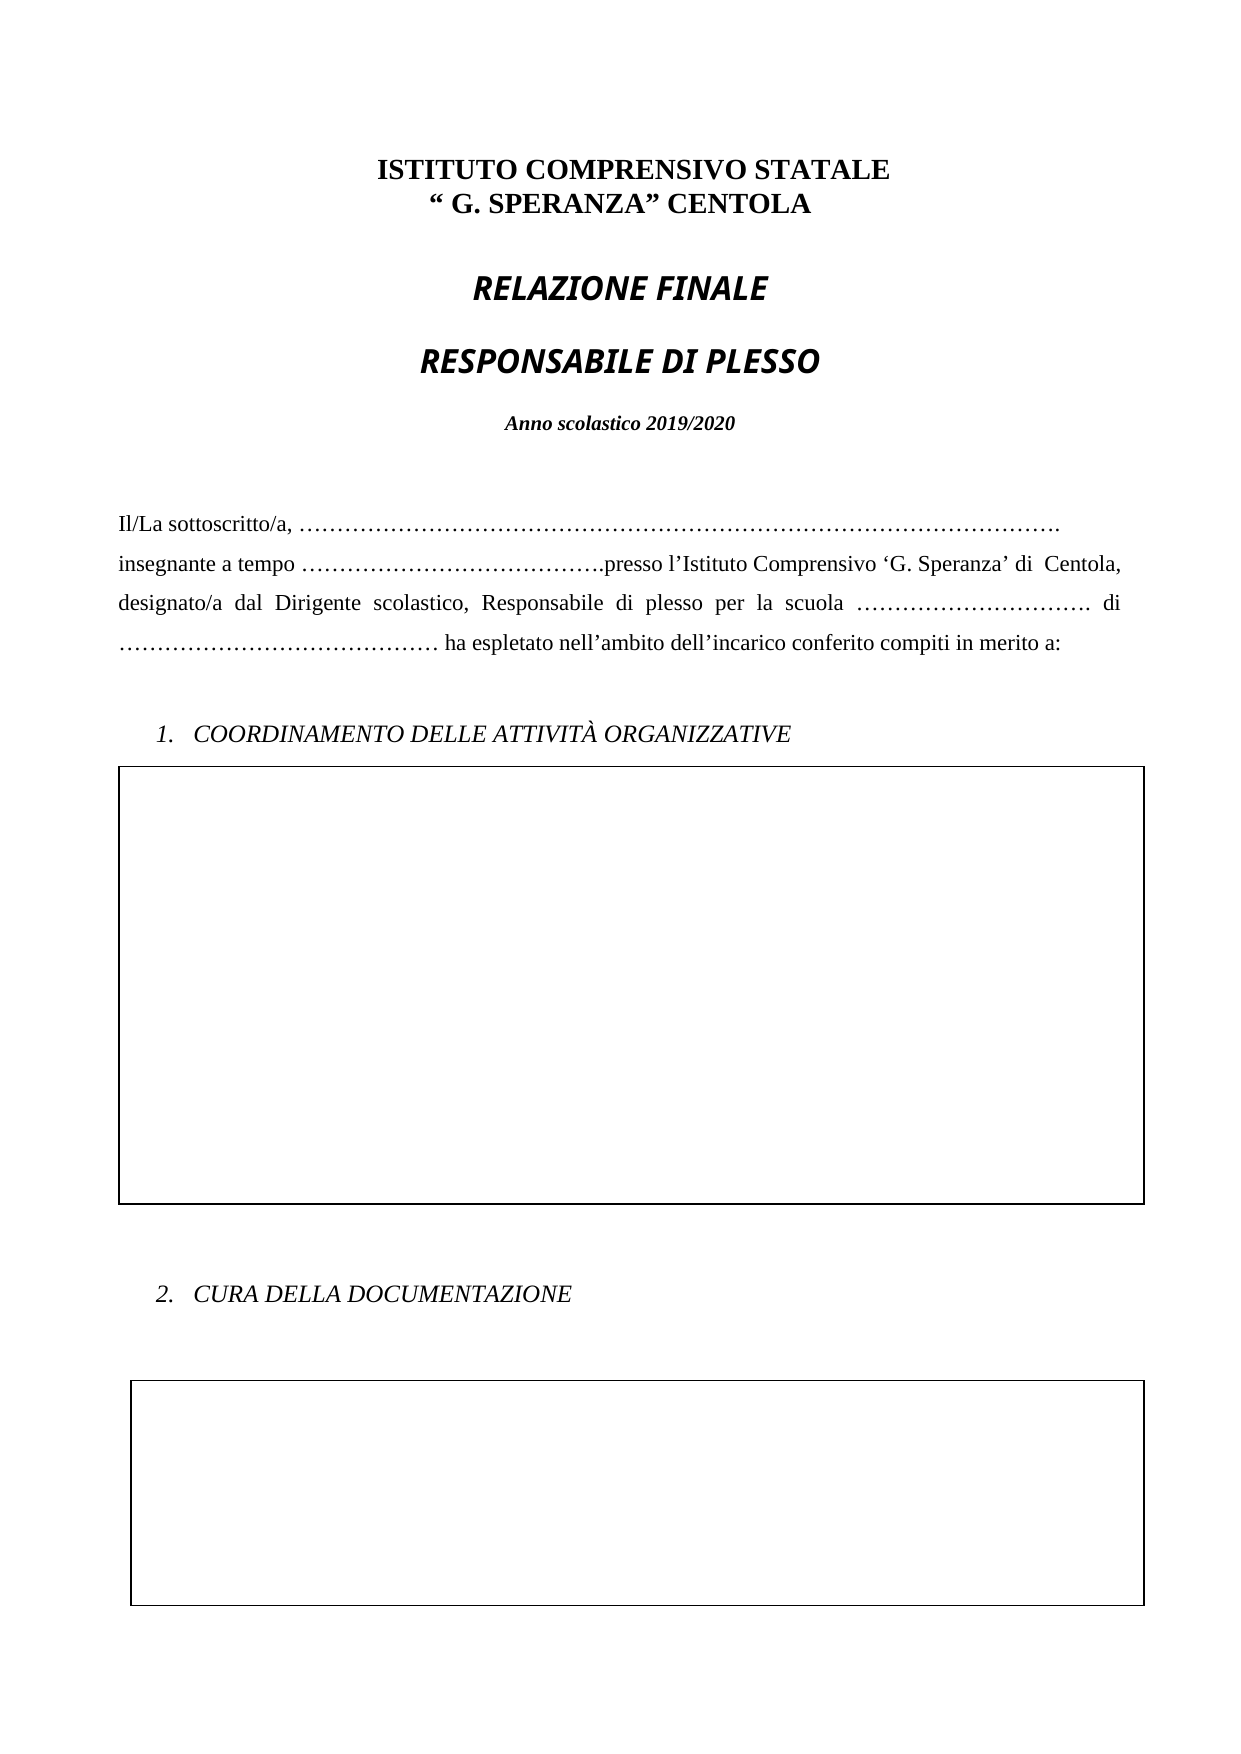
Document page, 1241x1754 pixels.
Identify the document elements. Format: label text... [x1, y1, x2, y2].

text Il/La sottoscritto/a, ………………………………………………………………………………………. [118, 510, 1122, 537]
list COORDINAMENTO DELLE ATTIVITÀ ORGANIZZATIVE [156, 719, 1122, 748]
text RESPONSABILE DI PLESSO [118, 338, 1122, 383]
text ISTITUTO COMPRENSIVO STATALE [118, 152, 1122, 186]
list CURA DELLA DOCUMENTAZIONE [156, 1279, 1122, 1307]
text Anno scolastico 2019/2020 [118, 411, 1122, 435]
text insegnante a tempo ………………………………….presso l’Istituto Comprensivo ‘G. Speranza’ di Centola, designato/a dal Dirigente scolastico, Responsabile di plesso per la scuola …………………………. di …………………………………… ha espletato nell’ambito dell’incarico conferito compiti in merito a: [118, 550, 1122, 655]
text “ G. SPERANZA” CENTOLA [118, 186, 1122, 219]
text RELAZIONE FINALE [118, 265, 1122, 310]
